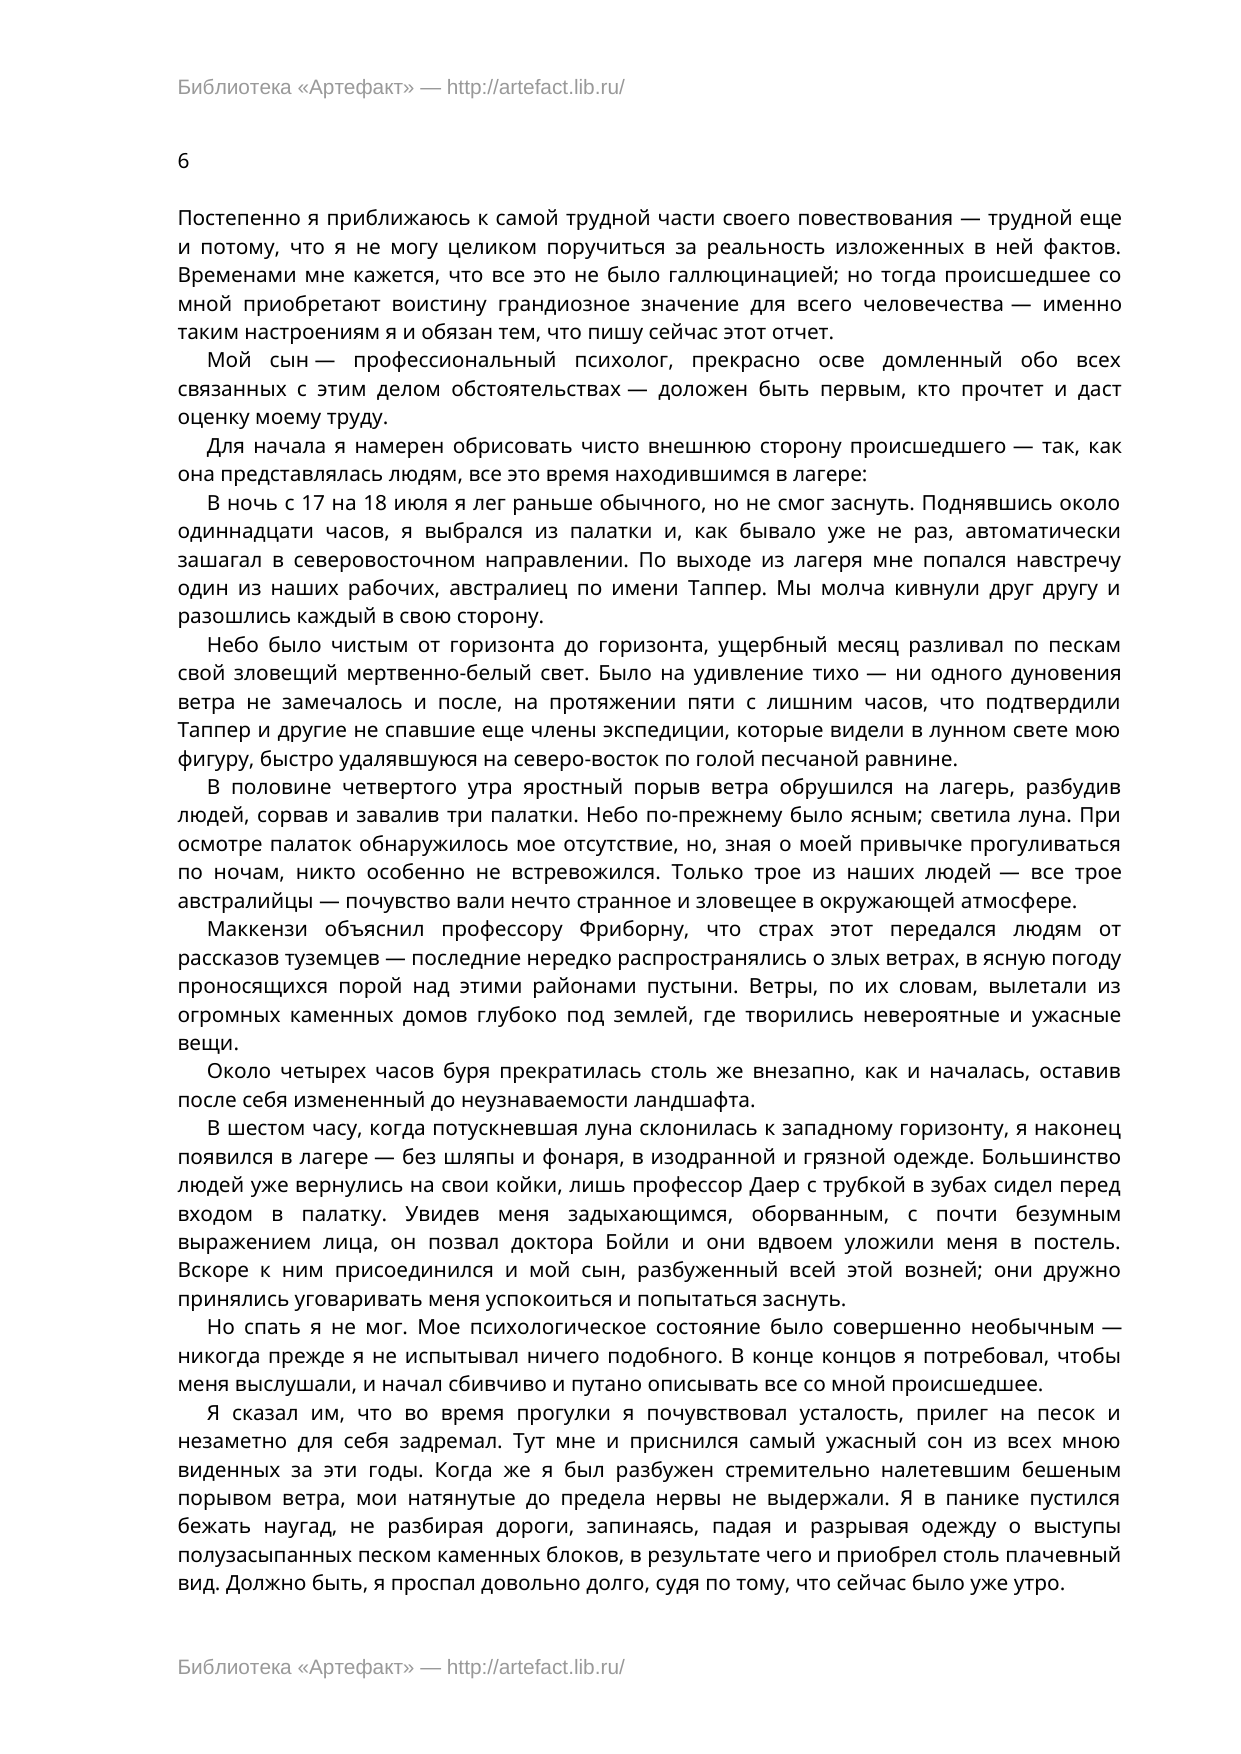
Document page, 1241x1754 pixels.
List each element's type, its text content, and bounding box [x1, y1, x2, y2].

text Около четырех часов буря прекратилась столь же внезапно, как и началась, оставив после себя измененный до неузнаваемости ландшафта. [177, 1057, 1122, 1113]
text Постепенно я приближаюсь к самой трудной части своего повествования — трудной еще и потому, что я не могу целиком поручиться за реальность изложенных в ней фактов. Временами мне кажется, что все это не было галлюцинацией; но тогда происшедшее со мной приобретают воистину грандиозное значение для всего человечества — именно таким настроениям я и обязан тем, что пишу сейчас этот отчет. [177, 175, 1122, 346]
text В половине четвертого утра яростный порыв ветра обрушился на лагерь, разбудив людей, сорвав и завалив три палатки. Небо по-прежнему было ясным; светила луна. При осмотре палаток обнаружилось мое отсутствие, но, зная о моей привычке прогуливаться по ночам, никто особенно не встревожился. Только трое из наших людей — все трое австралийцы — почувство вали нечто странное и зловещее в окружающей атмосфере. [177, 772, 1122, 914]
text Но спать я не мог. Мое психологическое состояние было совершенно необычным — никогда прежде я не испытывал ничего подобного. В конце концов я потребовал, чтобы меня выслушали, и начал сбивчиво и путано описывать все со мной происшедшее. [177, 1312, 1122, 1398]
text Мой сын — профессиональный психолог, прекрасно осве домленный обо всех связанных с этим делом обстоятельствах — доложен быть первым, кто прочтет и даст оценку моему труду. [177, 346, 1122, 431]
text Я сказал им, что во время прогулки я почувствовал усталость, прилег на песок и незаметно для себя задремал. Тут мне и приснился самый ужасный сон из всех мною виденных за эти годы. Когда же я был разбужен стремительно налетевшим бешеным порывом ветра, мои натянутые до предела нервы не выдержали. Я в панике пустился бежать наугад, не разбирая дороги, запинаясь, падая и разрывая одежду о выступы полузасыпанных песком каменных блоков, в результате чего и приобрел столь плачевный вид. Должно быть, я проспал довольно долго, судя по тому, что сейчас было уже утро. [177, 1398, 1122, 1597]
text В шестом часу, когда потускневшая луна склонилась к западному горизонту, я наконец появился в лагере — без шляпы и фонаря, в изодранной и грязной одежде. Большинство людей уже вернулись на свои койки, лишь профессор Даер с трубкой в зубах сидел перед входом в палатку. Увидев меня задыхающимся, оборванным, с почти безумным выражением лица, он позвал доктора Бойли и они вдвоем уложили меня в постель. Вскоре к ним присоединился и мой сын, разбуженный всей этой возней; они дружно принялись уговаривать меня успокоиться и попытаться заснуть. [177, 1113, 1122, 1312]
text Маккензи объяснил профессору Фриборну, что страх этот передался людям от рассказов туземцев — последние нередко распространялись о злых ветрах, в ясную погоду проносящихся порой над этими районами пустыни. Ветры, по их словам, вылетали из огромных каменных домов глубоко под землей, где творились невероятные и ужасные вещи. [177, 914, 1122, 1057]
text Небо было чистым от горизонта до горизонта, ущербный месяц разливал по пескам свой зловещий мертвенно-белый свет. Было на удивление тихо — ни одного дуновения ветра не замечалось и после, на протяжении пяти с лишним часов, что подтвердили Таппер и другие не спавшие еще члены экспедиции, которые видели в лунном свете мою фигуру, быстро удалявшуюся на северо-восток по голой песчаной равнине. [177, 630, 1122, 772]
text 6 [177, 118, 1122, 175]
text В ночь с 17 на 18 июля я лег раньше обычного, но не смог заснуть. Поднявшись около одиннадцати часов, я выбрался из палатки и, как бывало уже не раз, автоматически зашагал в северовосточном направлении. По выходе из лагеря мне попался навстречу один из наших рабочих, австралиец по имени Таппер. Мы молча кивнули друг другу и разошлись каждый в свою сторону. [177, 488, 1122, 630]
text Для начала я намерен обрисовать чисто внешнюю сторону происшедшего — так, как она представлялась людям, все это время находившимся в лагере: [177, 431, 1122, 488]
